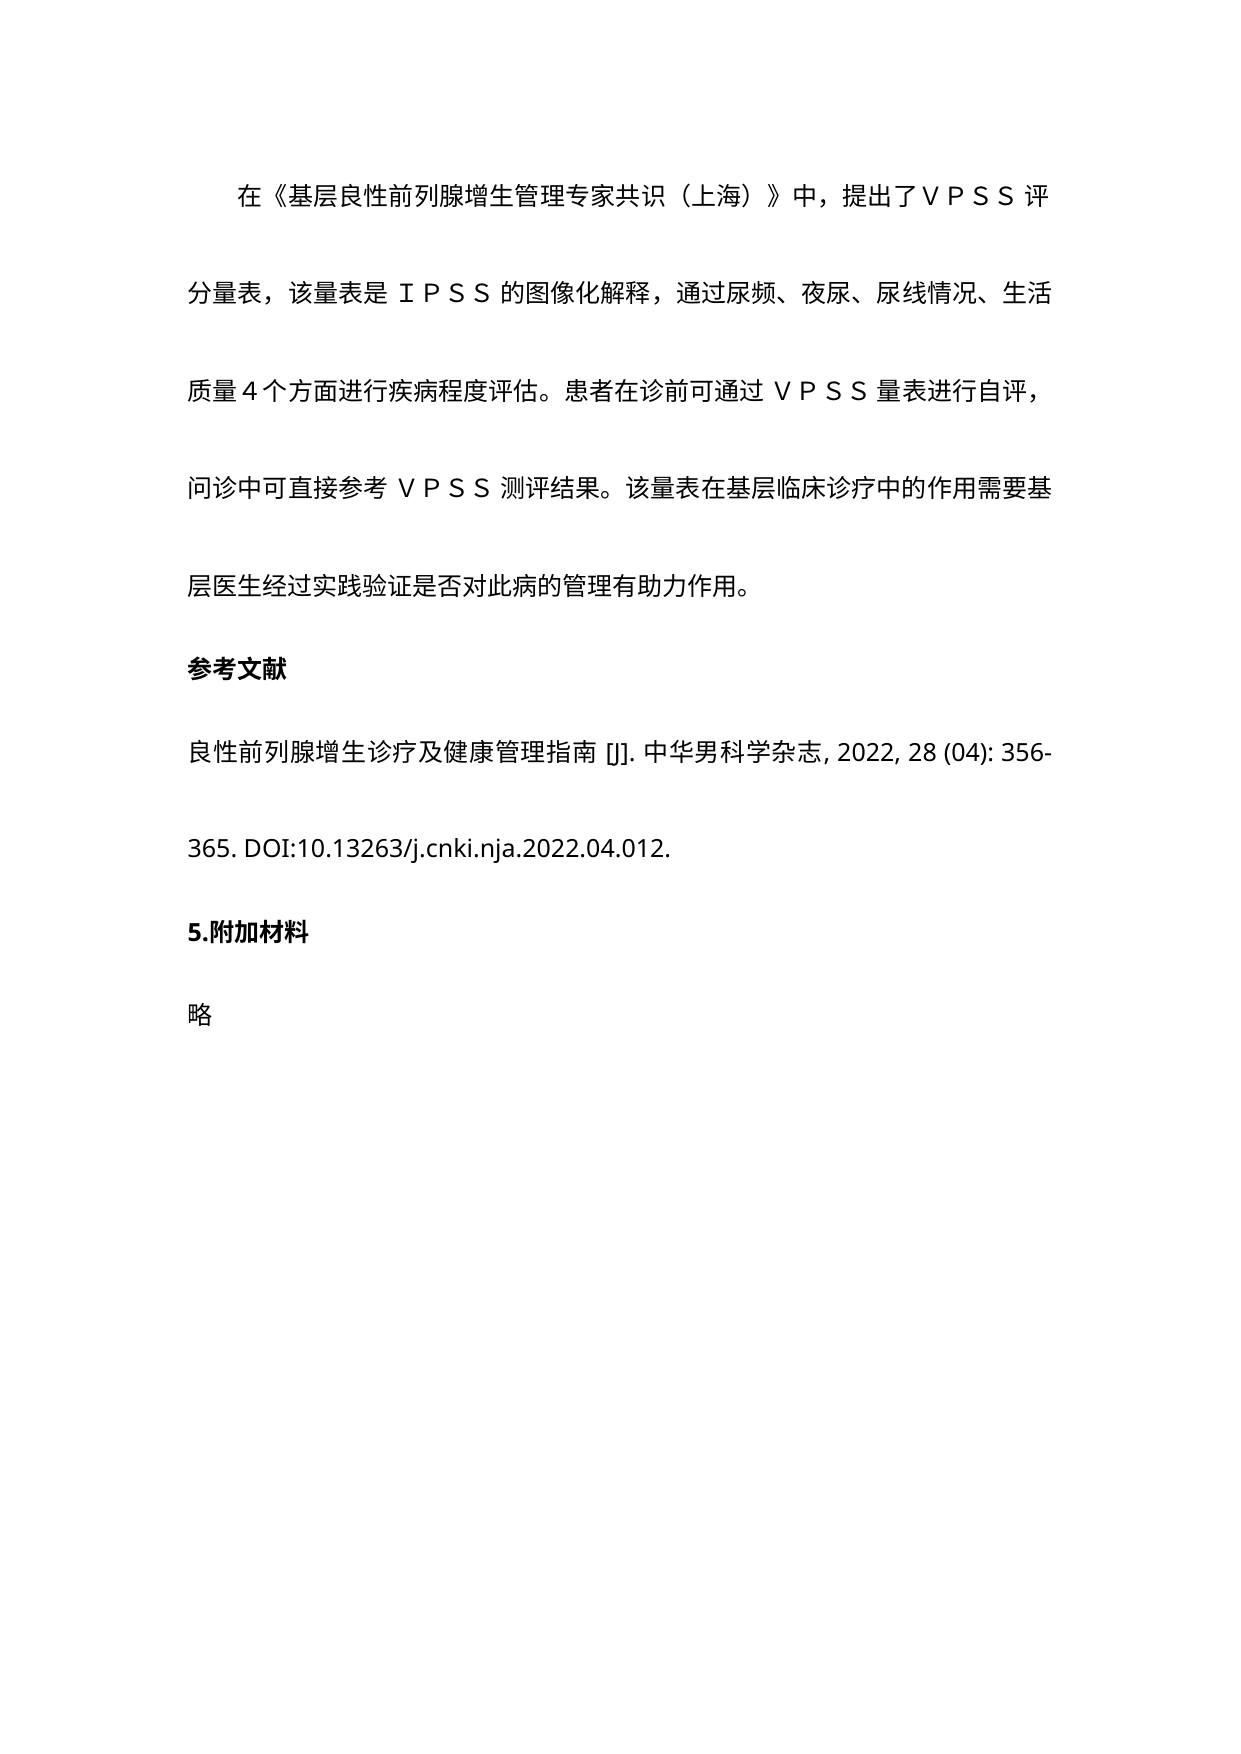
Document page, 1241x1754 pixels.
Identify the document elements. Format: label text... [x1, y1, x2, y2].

text 良性前列腺增生诊疗及健康管理指南 [J]. 中华男科学杂志, 2022, 28 (04): 356-365. DOI:10.13263/j.cnki.nja.2022.04.012. [187, 718, 1053, 881]
text 在《基层良性前列腺增生管理专家共识（上海）》中，提出了ＶＰＳＳ 评分量表，该量表是 ＩＰＳＳ 的图像化解释，通过尿频、夜尿、尿线情况、生活质量４个方面进行疾病程度评估。患者在诊前可通过 ＶＰＳＳ 量表进行自评，问诊中可直接参考 ＶＰＳＳ 测评结果。该量表在基层临床诊疗中的作用需要基层医生经过实践验证是否对此病的管理有助力作用。 [187, 162, 1053, 617]
text 5.附加材料 [187, 898, 1053, 963]
text 略 [187, 981, 1053, 1046]
text 参考文献 [187, 635, 1053, 700]
